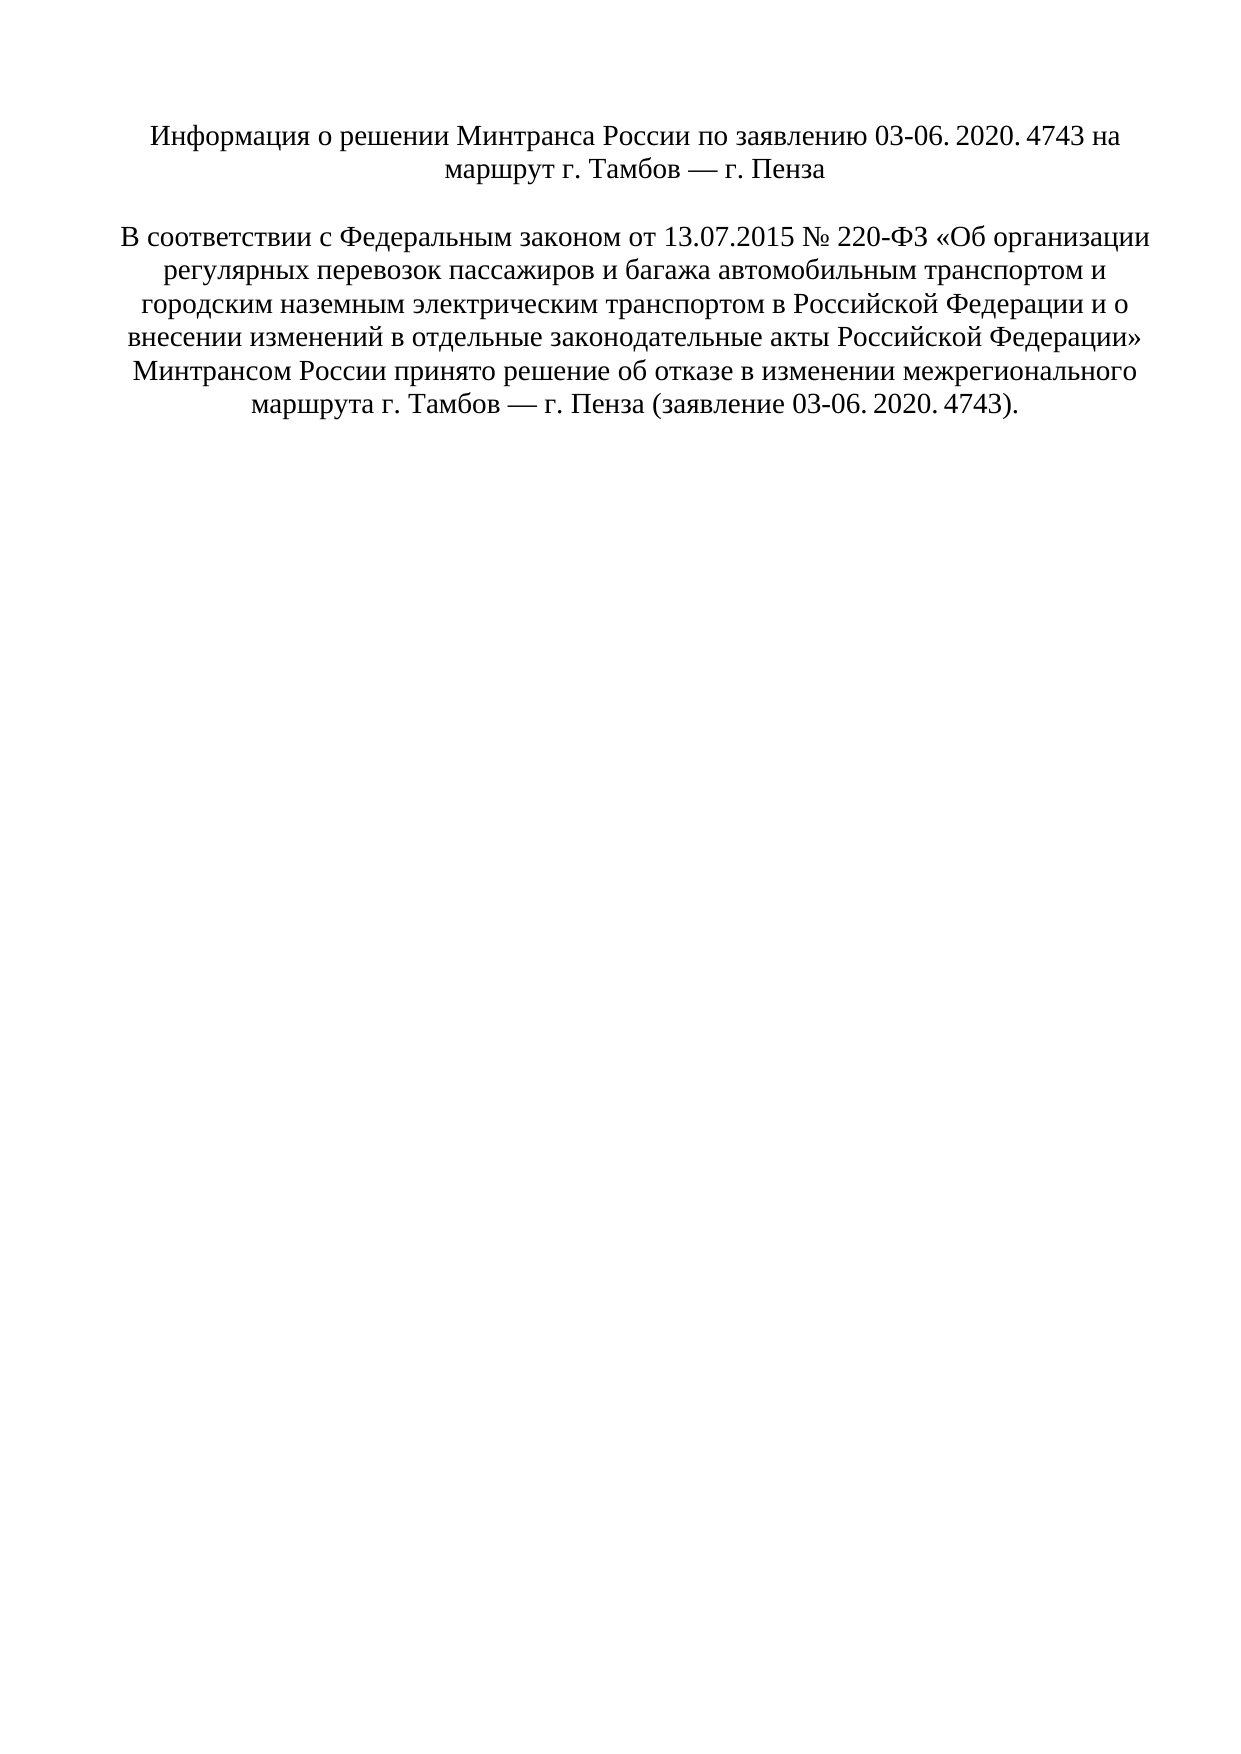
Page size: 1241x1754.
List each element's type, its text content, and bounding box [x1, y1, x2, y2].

text В соответствии с Федеральным законом от 13.07.2015 № 220-ФЗ «Об организации регулярных перевозок пассажиров и багажа автомобильным транспортом и городским наземным электрическим транспортом в Российской Федерации и о внесении изменений в отдельные законодательные акты Российской Федерации» Минтрансом России принято решение об отказе в изменении межрегионального маршрута г. Тамбов — г. Пенза (заявление 03-06. 2020. 4743). [118, 219, 1152, 420]
text Информация о решении Минтранса России по заявлению 03-06. 2020. 4743 на маршрут г. Тамбов — г. Пенза [118, 118, 1152, 185]
